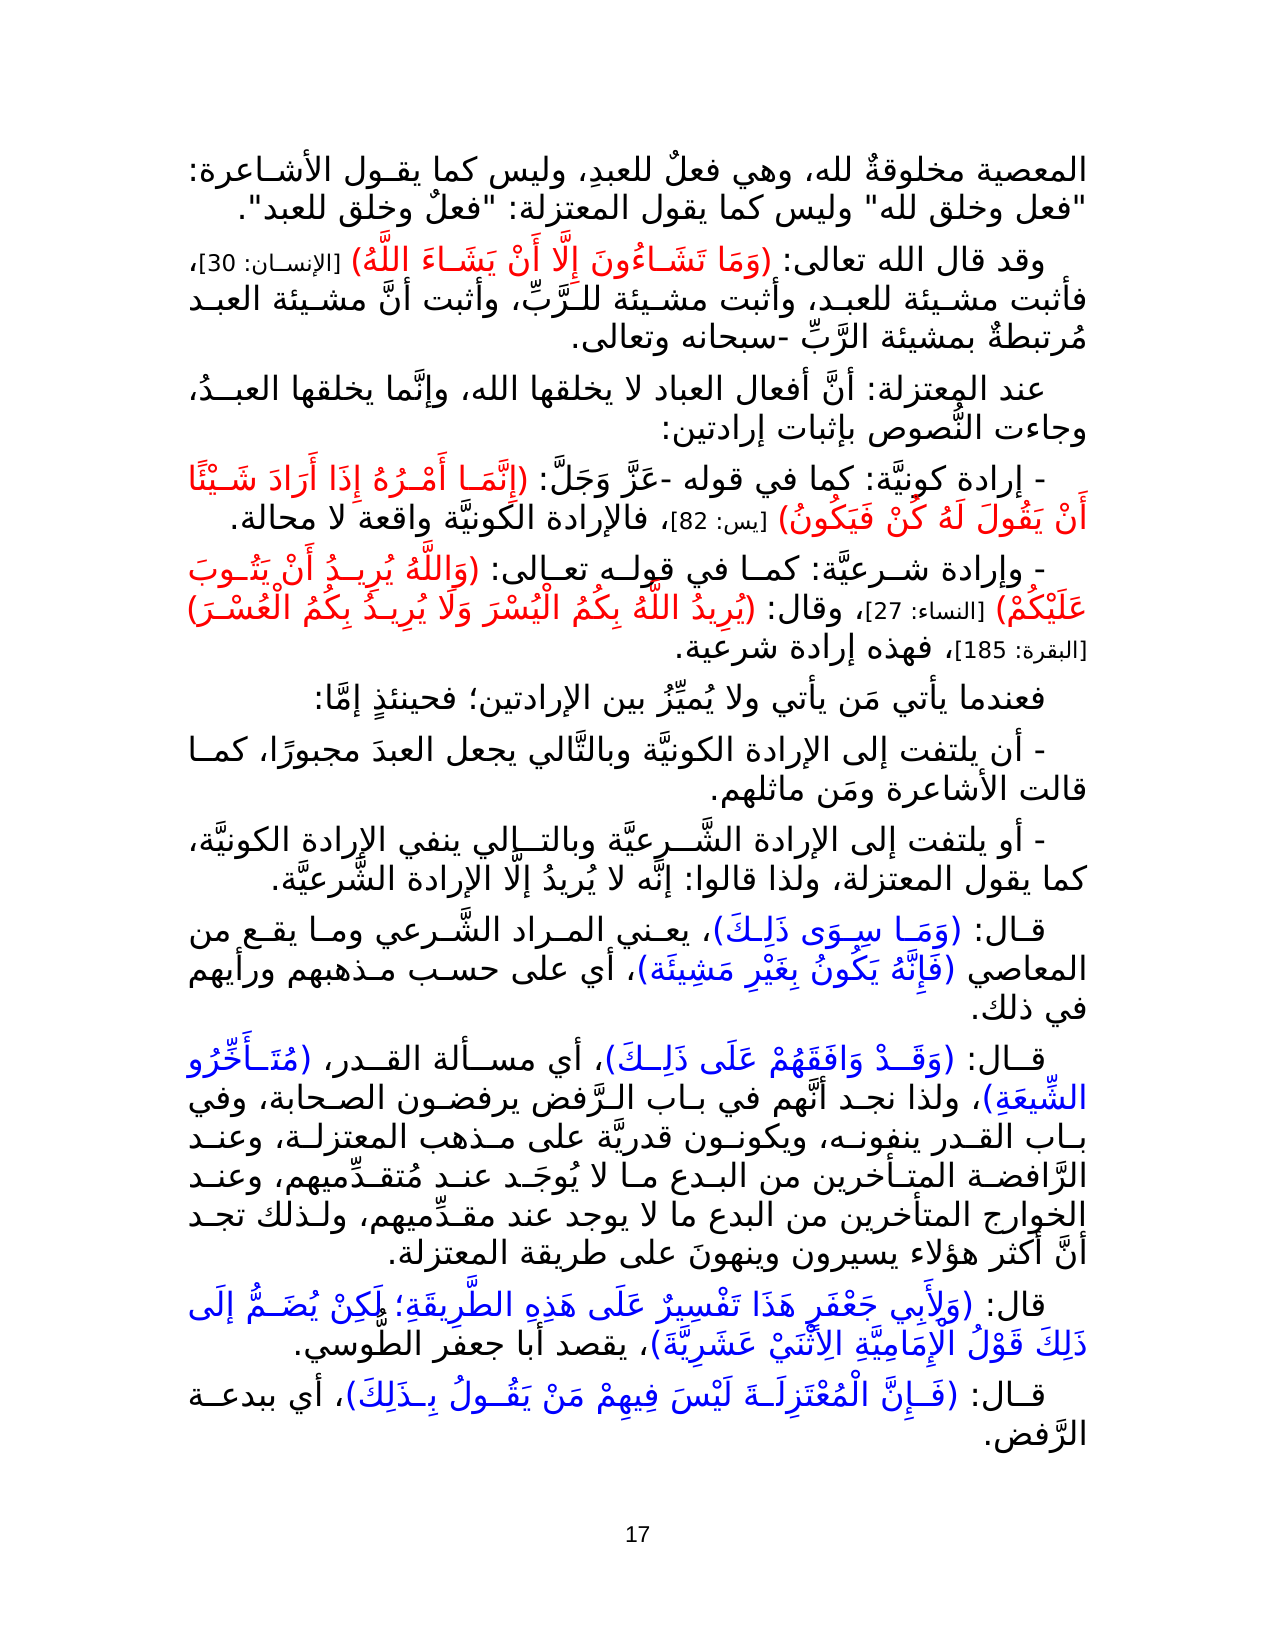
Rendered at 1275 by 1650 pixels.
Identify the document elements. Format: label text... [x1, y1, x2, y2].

text قال: (وَقَدْ وَافَقَهُمْ عَلَى ذَلِكَ)، أي مسألة القدر، (مُتَأَخِّرُو الشِّيعَةِ)، ولذا نجد أنَّهم في باب الرَّفض يرفضون الصحابة، وفي باب القدر ينفونه، ويكونون قدريَّة على مذهب المعتزلة، وعند الرَّافضة المتأخرين من البدع ما لا يُوجَد عند مُتقدِّميهم، وعند الخوارج المتأخرين من البدع ما لا يوجد عند مقدِّميهم، ولذلك تجد أنَّ أكثر هؤلاء يسيرون وينهونَ على طريقة المعتزلة. [187, 1039, 1087, 1273]
text قال: (فَإِنَّ الْمُعْتَزِلَةَ لَيْسَ فِيهِمْ مَنْ يَقُولُ بِذَلِكَ)، أي ببدعة الرَّفض. [187, 1375, 1087, 1453]
text قال: (وَلِأَبِي جَعْفَرٍ هَذَا تَفْسِيرٌ عَلَى هَذِهِ الطَّرِيقَةِ؛ لَكِنْ يُضَمُّ إلَى ذَلِكَ قَوْلُ الْإِمَامِيَّةِ الِاثْنَيْ عَشَرِيَّةَ)، يقصد أبا جعفر الطُّوسي. [187, 1285, 1087, 1363]
text - إرادة كونيَّة: كما في قوله -عَزَّ وَجَلَّ: ﴿إِنَّمَا أَمْرُهُ إِذَا أَرَادَ شَيْئًا أَنْ يَقُولَ لَهُ كُنْ فَيَكُونُ﴾ [يس: 82]، فالإرادة الكونيَّة واقعة لا محالة. [187, 459, 1087, 537]
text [187, 150, 1087, 228]
text فعندما يأتي مَن يأتي ولا يُميِّزُ بين الإرادتين؛ فحينئذٍ إمَّا: [187, 679, 1087, 718]
text - أن يلتفت إلى الإرادة الكونيَّة وبالتَّالي يجعل العبدَ مجبورًا، كما قالت الأشاعرة ومَن ماثلهم. [187, 730, 1087, 808]
text - وإرادة شرعيَّة: كما في قوله تعالى: ﴿وَاللَّهُ يُرِيدُ أَنْ يَتُوبَ عَلَيْكُمْ﴾ [النساء: 27]، وقال: ﴿يُرِيدُ اللَّهُ بِكُمُ الْيُسْرَ وَلَا يُرِيدُ بِكُمُ الْعُسْرَ﴾ [البقرة: 185]، فهذه إرادة شرعية. [187, 550, 1087, 666]
text - أو يلتفت إلى الإرادة الشَّرعيَّة وبالتالي ينفي الإرادة الكونيَّة، كما يقول المعتزلة، ولذا قالوا: إنَّه لا يُريدُ إلَّا الإرادة الشَّرعيَّة. [187, 820, 1087, 898]
text عند المعتزلة: أنَّ أفعال العباد لا يخلقها الله، وإنَّما يخلقها العبدُ، وجاءت النُّصوص بإثبات إرادتين: [187, 369, 1087, 447]
text قال: (وَمَا سِوَى ذَلِكَ)، يعني المراد الشَّرعي وما يقع من المعاصي (فَإِنَّهُ يَكُونُ بِغَيْرِ مَشِيئَة)، أي على حسب مذهبهم ورأيهم في ذلك. [187, 911, 1087, 1027]
text وقد قال الله تعالى: ﴿وَمَا تَشَاءُونَ إِلَّا أَنْ يَشَاءَ اللَّهُ﴾ [الإنسان: 30]، فأثبت مشيئة للعبد، وأثبت مشيئة للرَّبِّ، وأثبت أنَّ مشيئة العبد مُرتبطةٌ بمشيئة الرَّبِّ -سبحانه وتعالى. [187, 240, 1087, 357]
